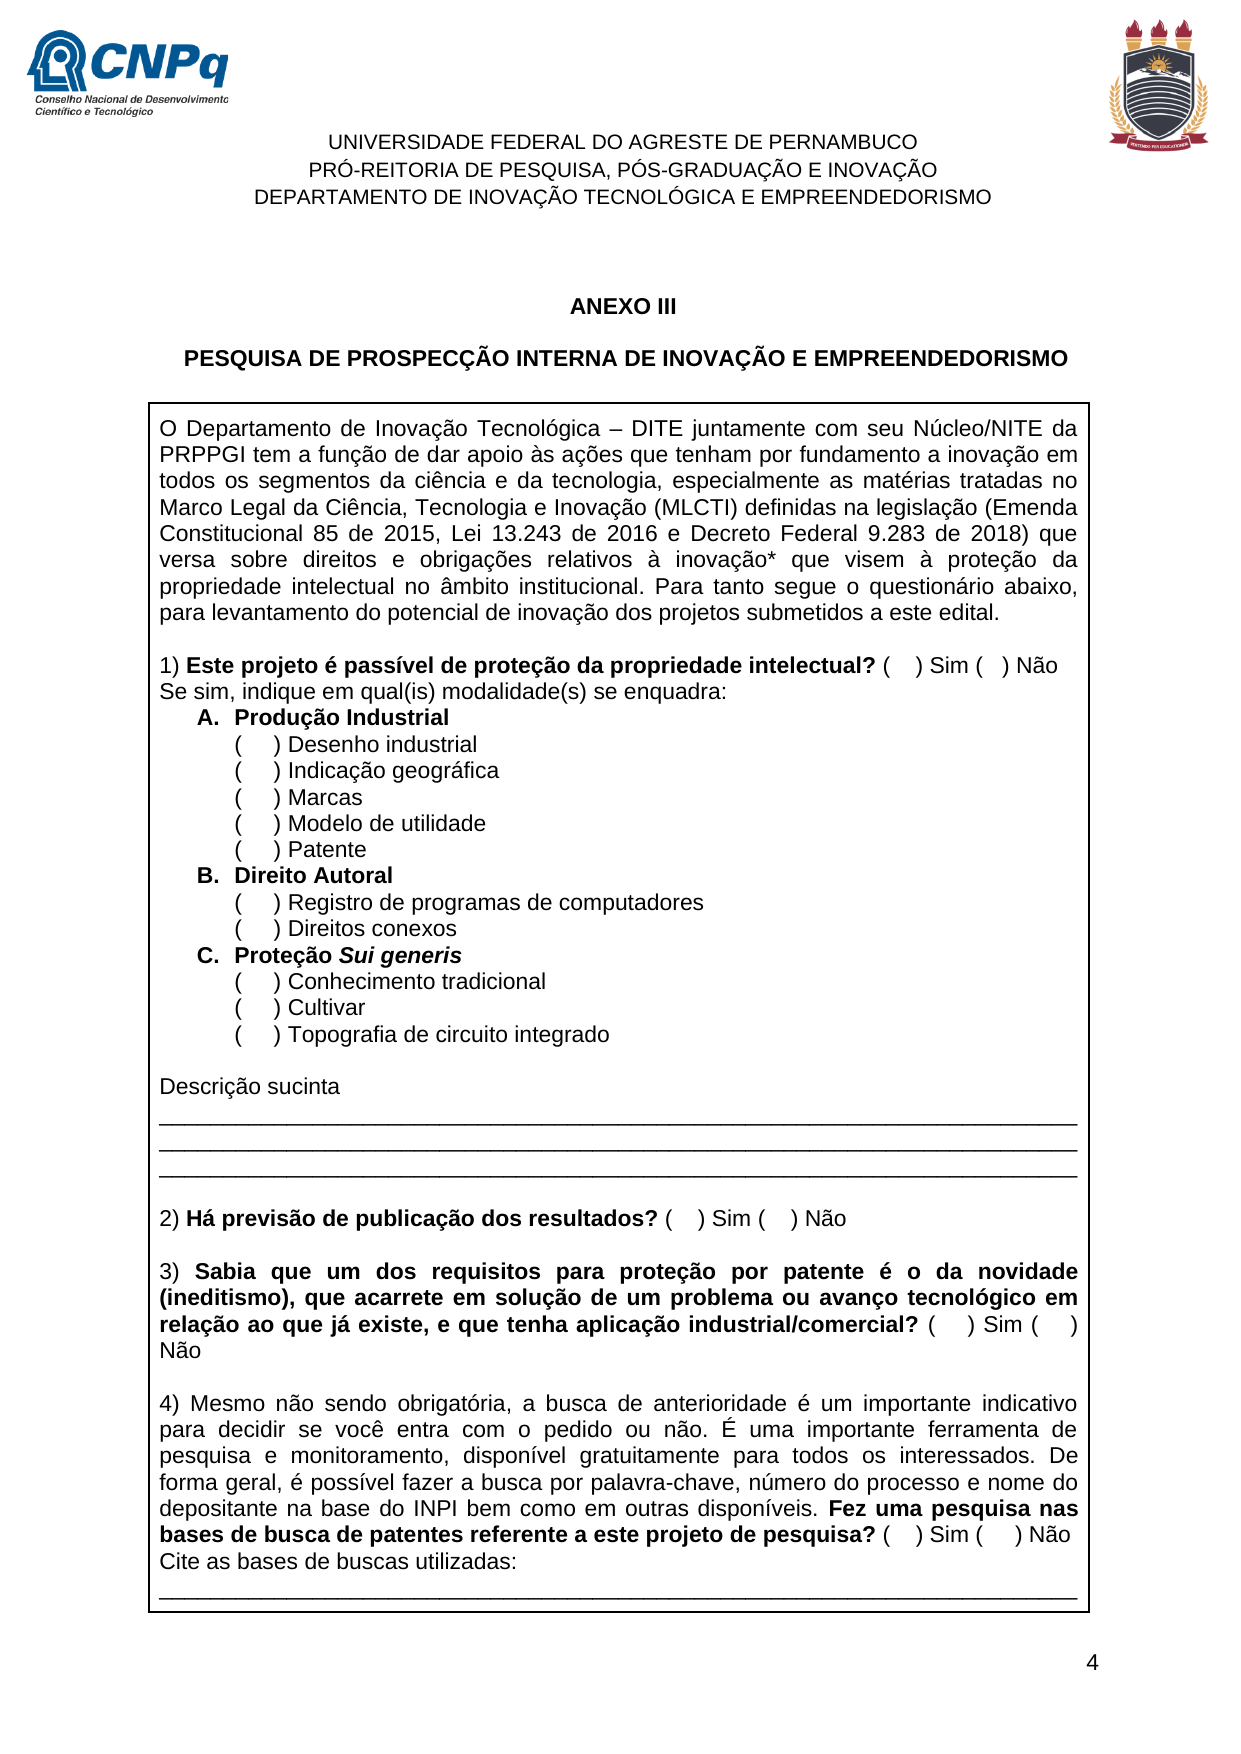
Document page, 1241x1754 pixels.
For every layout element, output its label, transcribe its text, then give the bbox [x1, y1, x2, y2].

picture [26, 30, 229, 117]
text ANEXO III [148, 293, 1098, 319]
picture [1098, 16, 1217, 152]
text PESQUISA DE PROSPECÇÃO INTERNA DE INOVAÇÃO E EMPREENDEDORISMO [148, 345, 1098, 372]
